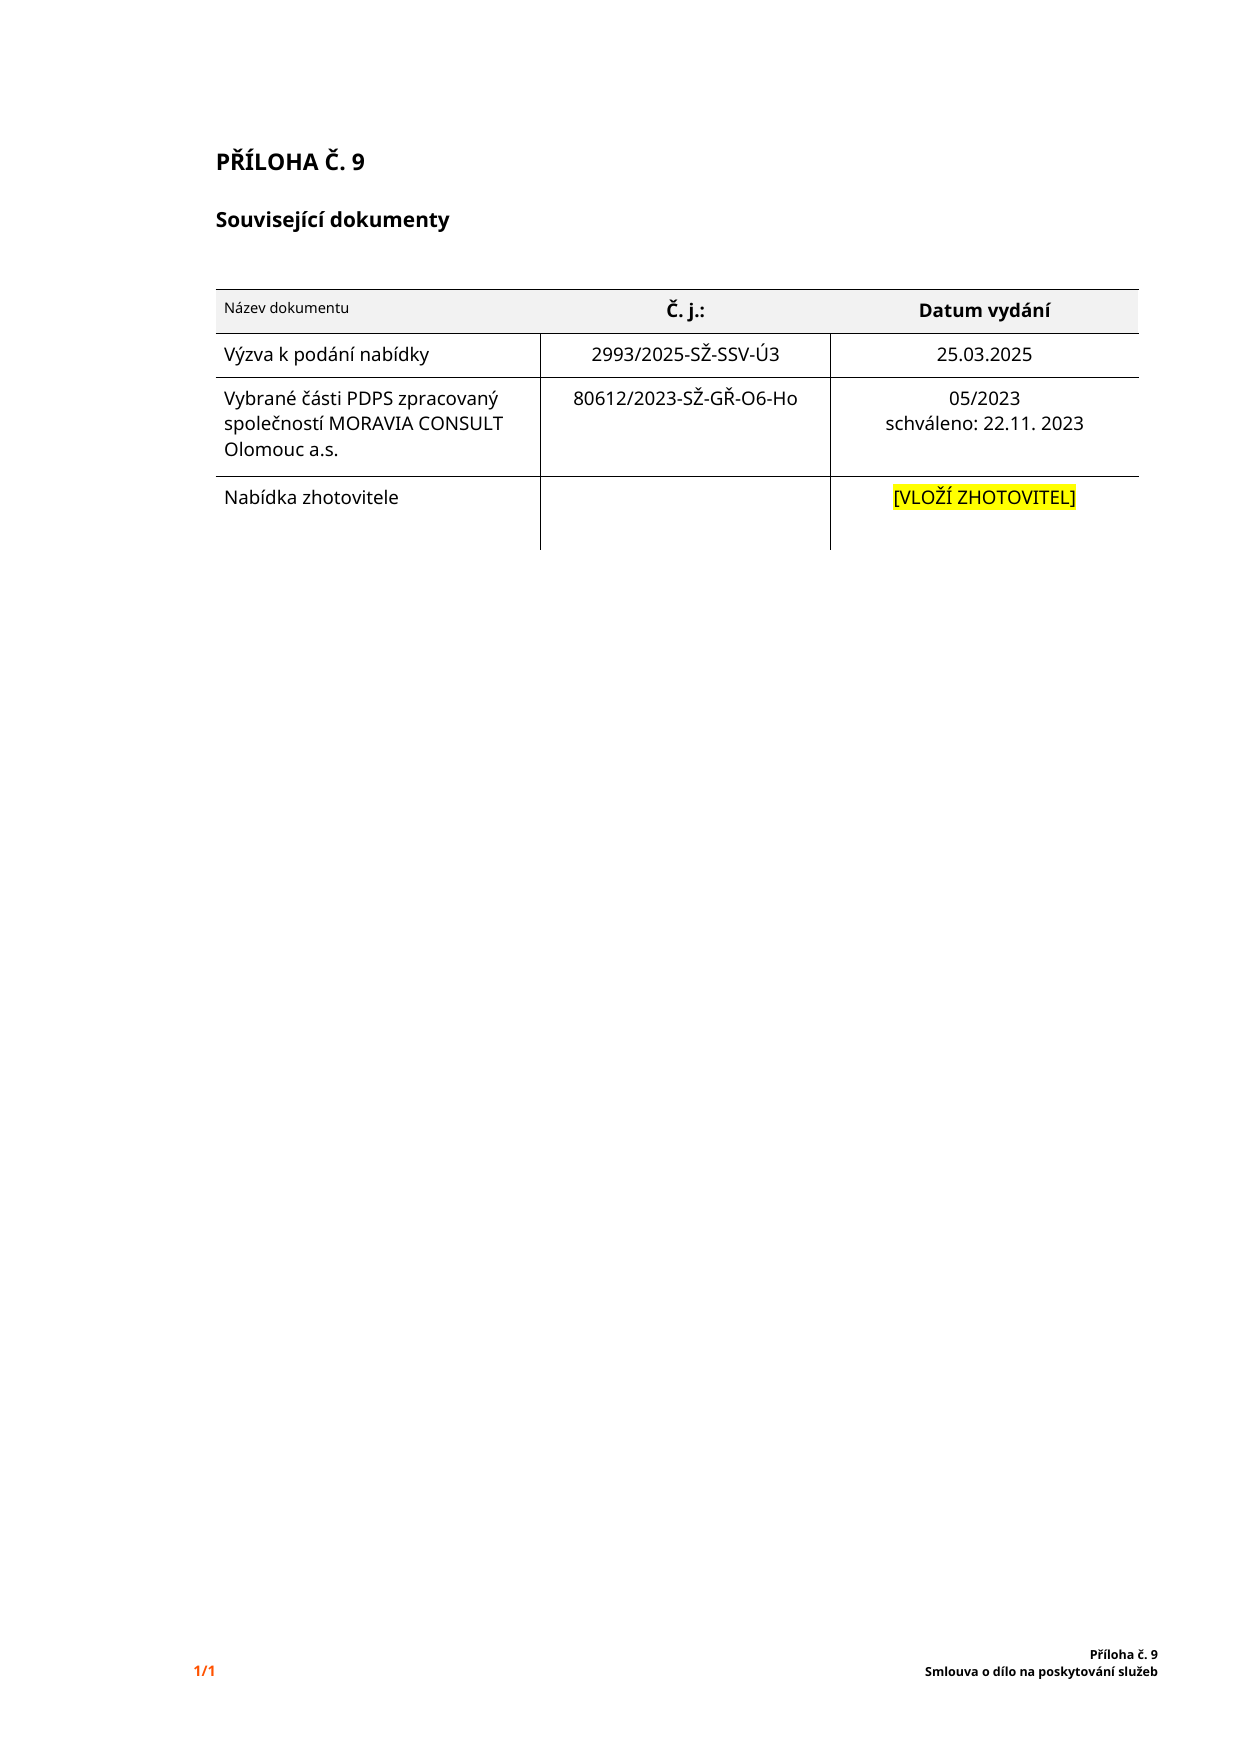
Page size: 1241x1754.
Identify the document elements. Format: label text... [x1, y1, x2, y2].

table_cell [VLOŽÍ ZHOTOVITEL] [831, 477, 1138, 549]
table_cell Výzva k podání nabídky [216, 334, 540, 377]
table_cell [541, 477, 830, 549]
table_cell 05/2023 schváleno: 22.11. 2023 [831, 378, 1138, 476]
table_cell 2993/2025-SŽ-SSV-Ú3 [541, 334, 830, 377]
table_cell Nabídka zhotovitele [216, 477, 540, 549]
text Příloha č. 9 [216, 146, 1122, 177]
text Související dokumenty [216, 205, 1122, 233]
table_cell 80612/2023-SŽ-GŘ-O6-Ho [541, 378, 830, 476]
table_header Název dokumentu [216, 290, 540, 333]
table_cell Vybrané části PDPS zpracovaný společností MORAVIA CONSULT Olomouc a.s. [216, 378, 540, 476]
table_cell 25.03.2025 [831, 334, 1138, 377]
table_header Datum vydání [831, 290, 1138, 333]
table_header Č. j.: [540, 290, 831, 333]
